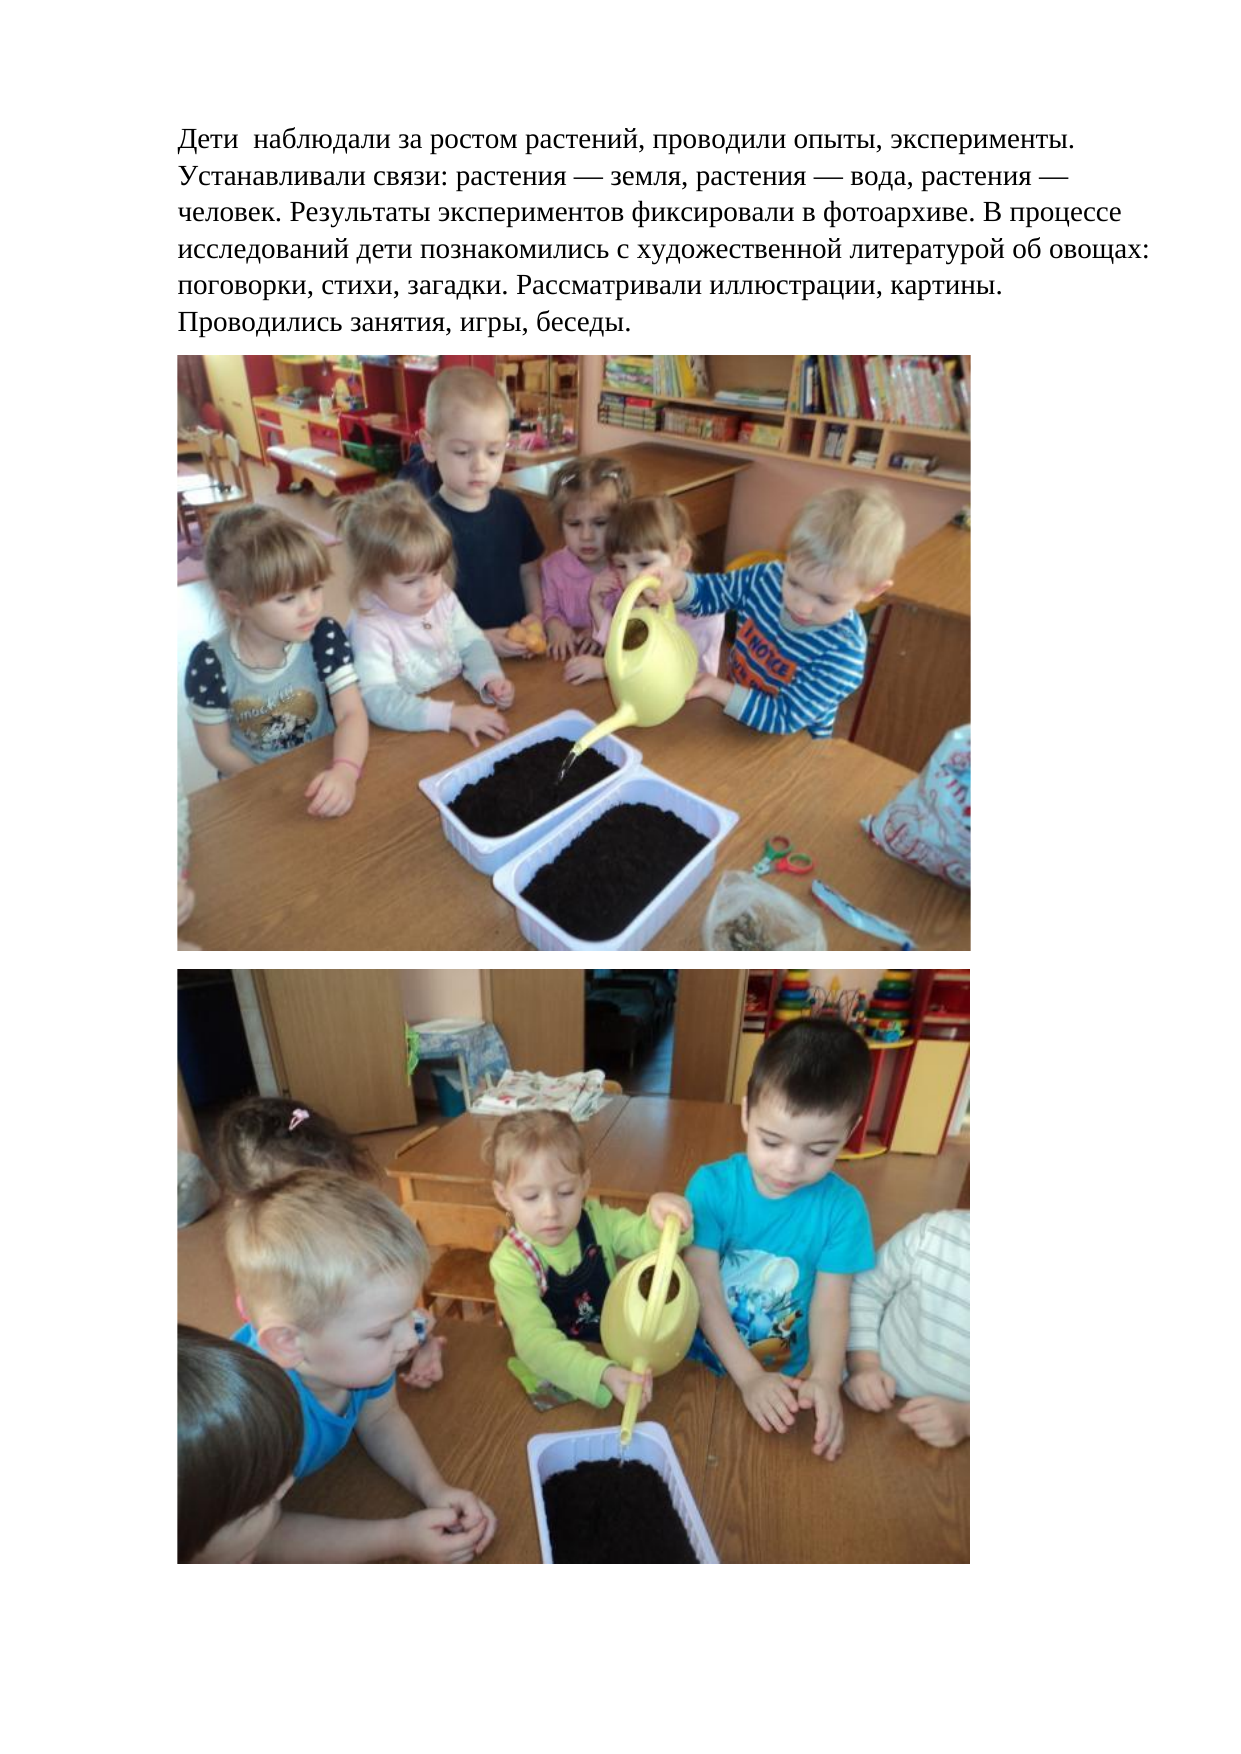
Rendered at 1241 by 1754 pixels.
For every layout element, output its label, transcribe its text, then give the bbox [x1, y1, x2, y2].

text Дети наблюдали за ростом растений, проводили опыты, эксперименты. Устанавливали связи: растения — земля, растения — вода, растения — человек. Результаты экспериментов фиксировали в фотоархиве. В процессе исследований дети познакомились с художественной литературой об овощах: поговорки, стихи, загадки. Рассматривали иллюстрации, картины. Проводились занятия, игры, беседы. [177, 118, 1152, 337]
picture [177, 969, 970, 1564]
picture [177, 355, 971, 951]
